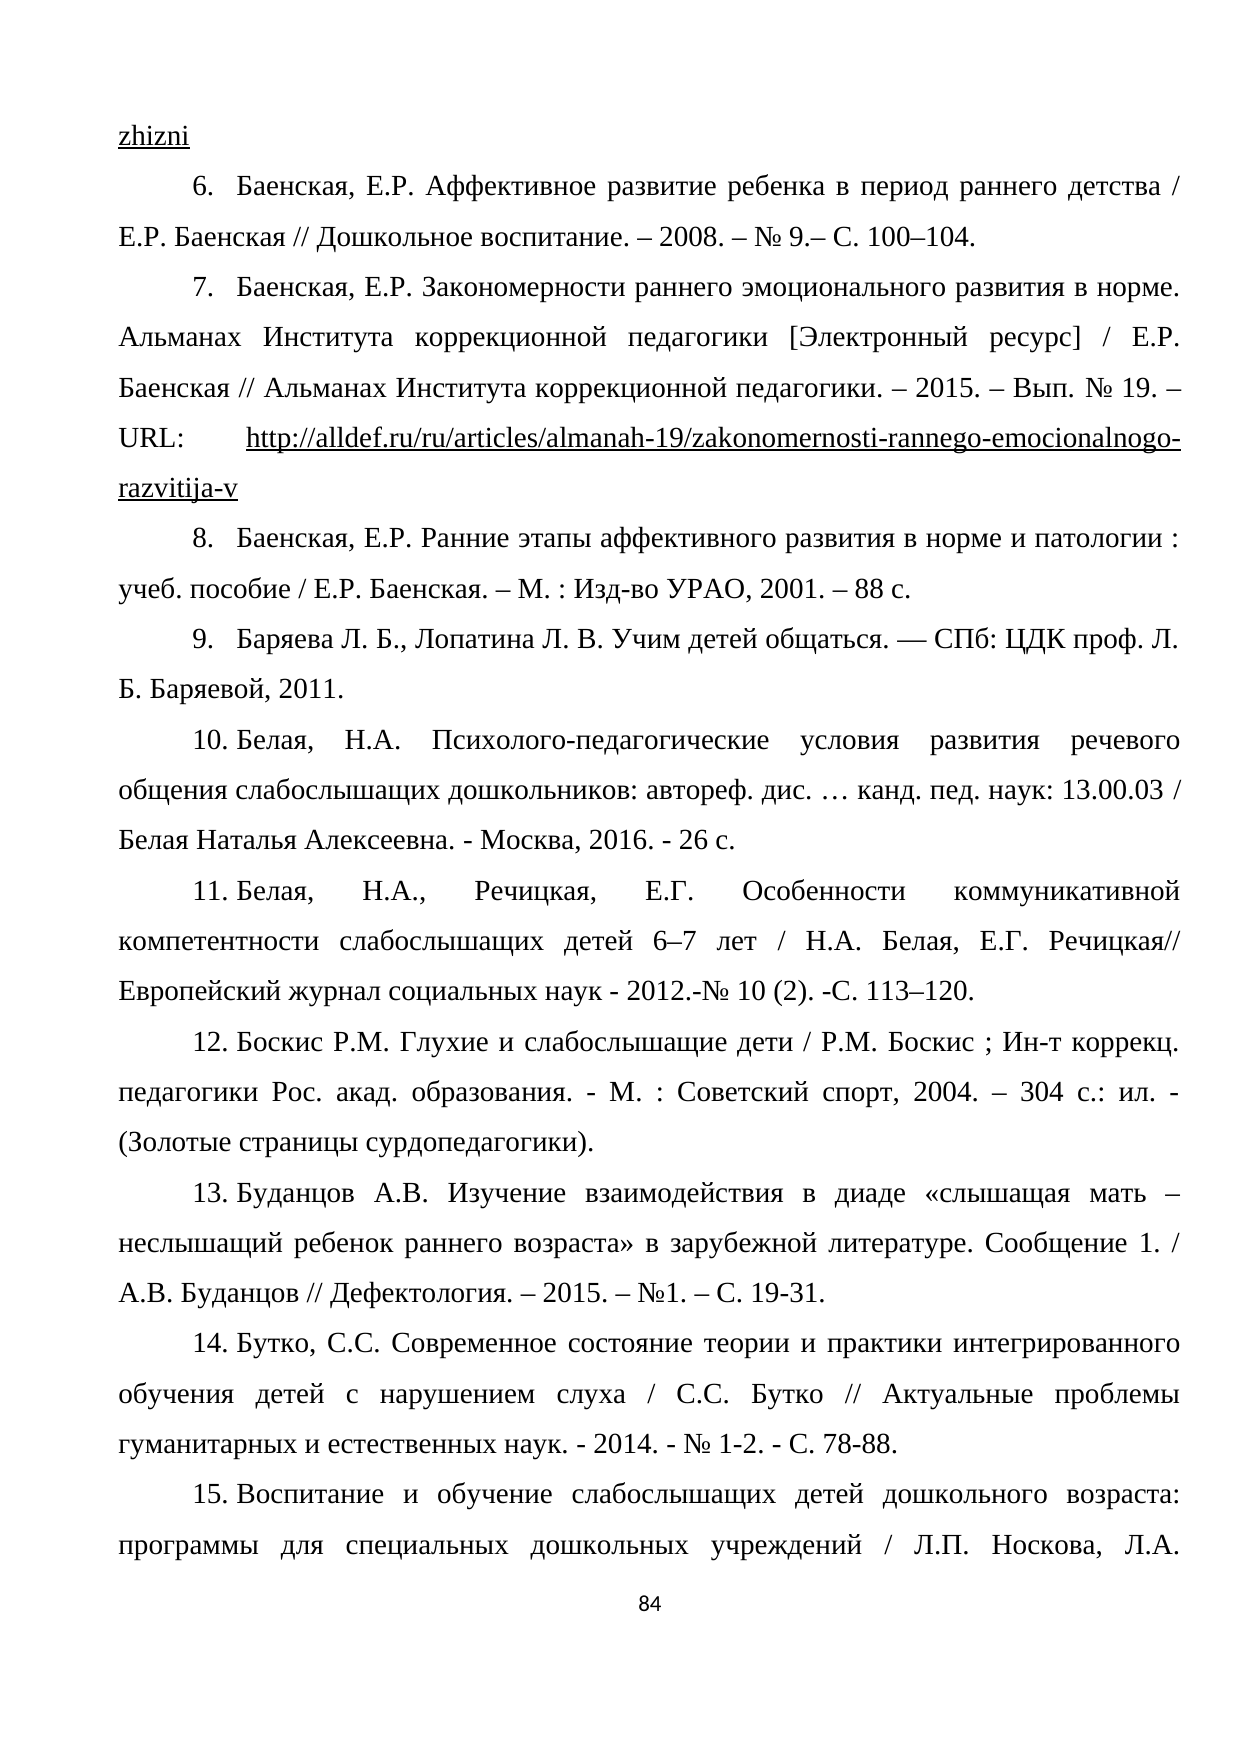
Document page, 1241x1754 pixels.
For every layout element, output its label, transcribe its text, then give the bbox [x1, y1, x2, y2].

list Белая, Н.А., Речицкая, Е.Г. Особенности коммуникативной компетентности слабослышащих детей 6–7 лет / Н.А. Белая, Е.Г. Речицкая// Европейский журнал социальных наук - 2012.-№ 10 (2). -С. 113–120. [118, 873, 1181, 1007]
list Бутко, С.С. Современное состояние теории и практики интегрированного обучения детей с нарушением слуха / С.С. Бутко // Актуальные проблемы гуманитарных и естественных наук. - 2014. - № 1-2. - С. 78-88. [118, 1326, 1181, 1460]
list Буданцов А.В. Изучение взаимодействия в диаде «слышащая мать – неслышащий ребенок раннего возраста» в зарубежной литературе. Сообщение 1. / А.В. Буданцов // Дефектология. – 2015. – №1. – С. 19-31. [118, 1175, 1181, 1309]
list Баряева Л. Б., Лопатина Л. В. Учим детей общаться. — СПб: ЦДК проф. Л. Б. Баряевой, 2011. [118, 621, 1181, 705]
list Боскис Р.М. Глухие и слабослышащие дети / Р.М. Боскис ; Ин-т коррекц. педагогики Рос. акад. образования. - М. : Советский спорт, 2004. – 304 с.: ил. - (Золотые страницы сурдопедагогики). [118, 1024, 1181, 1158]
list Баенская, Е.Р. Ранние этапы аффективного развития в норме и патологии : учеб. пособие / Е.Р. Баенская. – М. : Изд-во УРАО, 2001. – 88 с. [118, 521, 1181, 604]
list Белая, Н.А. Психолого-педагогические условия развития речевого общения слабослышащих дошкольников: автореф. дис. … канд. пед. наук: 13.00.03 / Белая Наталья Алексеевна. - Москва, 2016. - 26 с. [118, 722, 1181, 856]
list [118, 118, 1181, 152]
list Баенская, Е.Р. Закономерности раннего эмоционального развития в норме. Альманах Института коррекционной педагогики [Электронный ресурс] / Е.Р. Баенская // Альманах Института коррекционной педагогики. – 2015. – Вып. № 19. – URL: http://alldef.ru/ru/articles/almanah-19/zakonomernosti-rannego-emocionalnogo-razvitija-v [118, 269, 1181, 504]
list Баенская, Е.Р. Аффективное развитие ребенка в период раннего детства / Е.Р. Баенская // Дошкольное воспитание. – 2008. – № 9.– С. 100–104. [118, 168, 1181, 252]
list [118, 1477, 1181, 1560]
